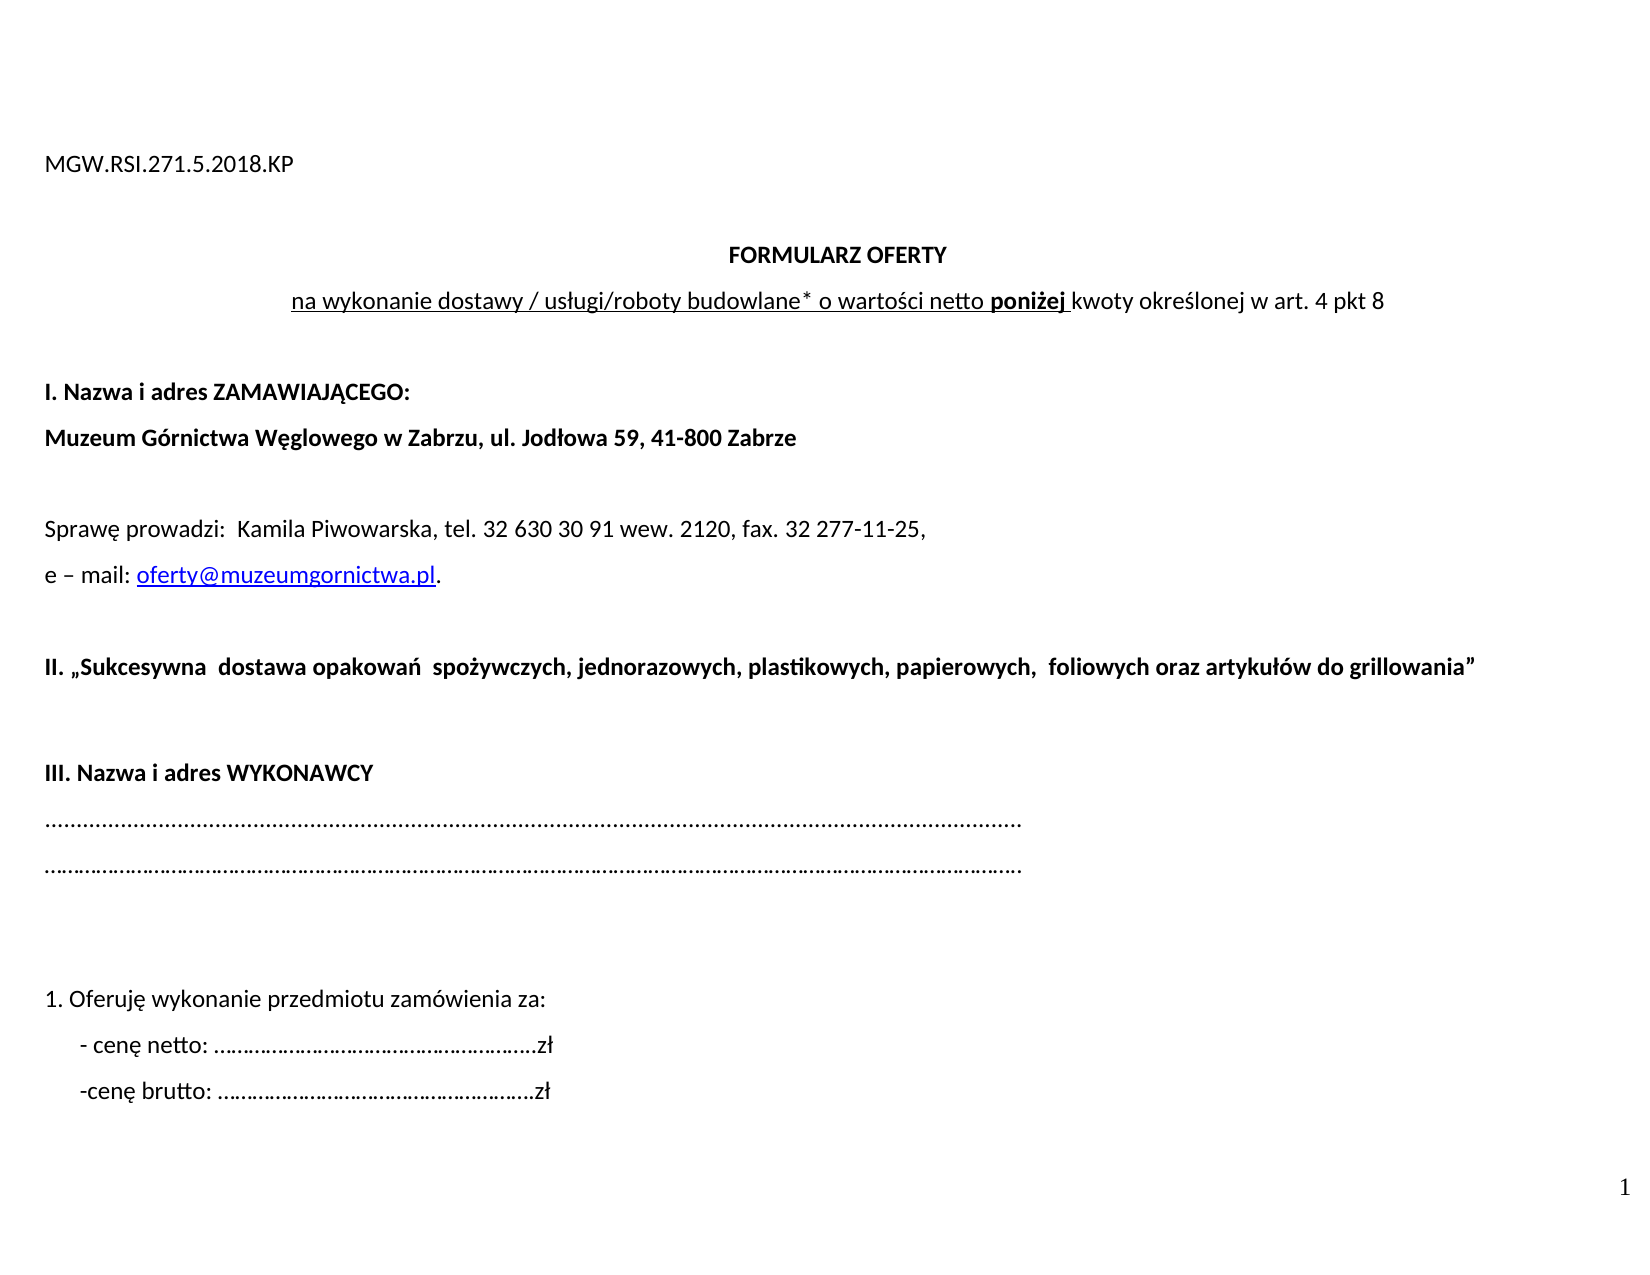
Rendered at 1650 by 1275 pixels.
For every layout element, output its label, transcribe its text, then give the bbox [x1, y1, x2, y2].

text II. „Sukcesywna dostawa opakowań spożywczych, jednorazowych, plastikowych, papierowych, foliowych oraz artykułów do grillowania” [44, 651, 1631, 681]
text -cenę brutto: ……………………………………………….zł [74, 1075, 1631, 1106]
text ........................................................................................................................................................... [44, 803, 1631, 834]
text MGW.RSI.271.5.2018.KP [44, 148, 1631, 178]
text I. Nazwa i adres ZAMAWIAJĄCEGO: [44, 376, 1631, 407]
text Sprawę prowadzi: Kamila Piwowarska, tel. 32 630 30 91 wew. 2120, fax. 32 277-11-25, [44, 513, 1631, 544]
text …………………………………………………………………………………………………………………………………………………….. [44, 849, 1631, 879]
text na wykonanie dostawy / usługi/roboty budowlane* o wartości netto poniżej kwoty określonej w art. 4 pkt 8 [44, 285, 1631, 315]
text e – mail: oferty@muzeumgornictwa.pl. [44, 559, 1631, 590]
subtitle FORMULARZ OFERTY [44, 239, 1631, 270]
text Muzeum Górnictwa Węglowego w Zabrzu, ul. Jodłowa 59, 41-800 Zabrze [44, 422, 1631, 453]
text 1. Oferuję wykonanie przedmiotu zamówienia za: [44, 983, 1631, 1014]
text III. Nazwa i adres WYKONAWCY [44, 757, 1631, 788]
text - cenę netto: ………………………………………………..zł [74, 1029, 1631, 1060]
